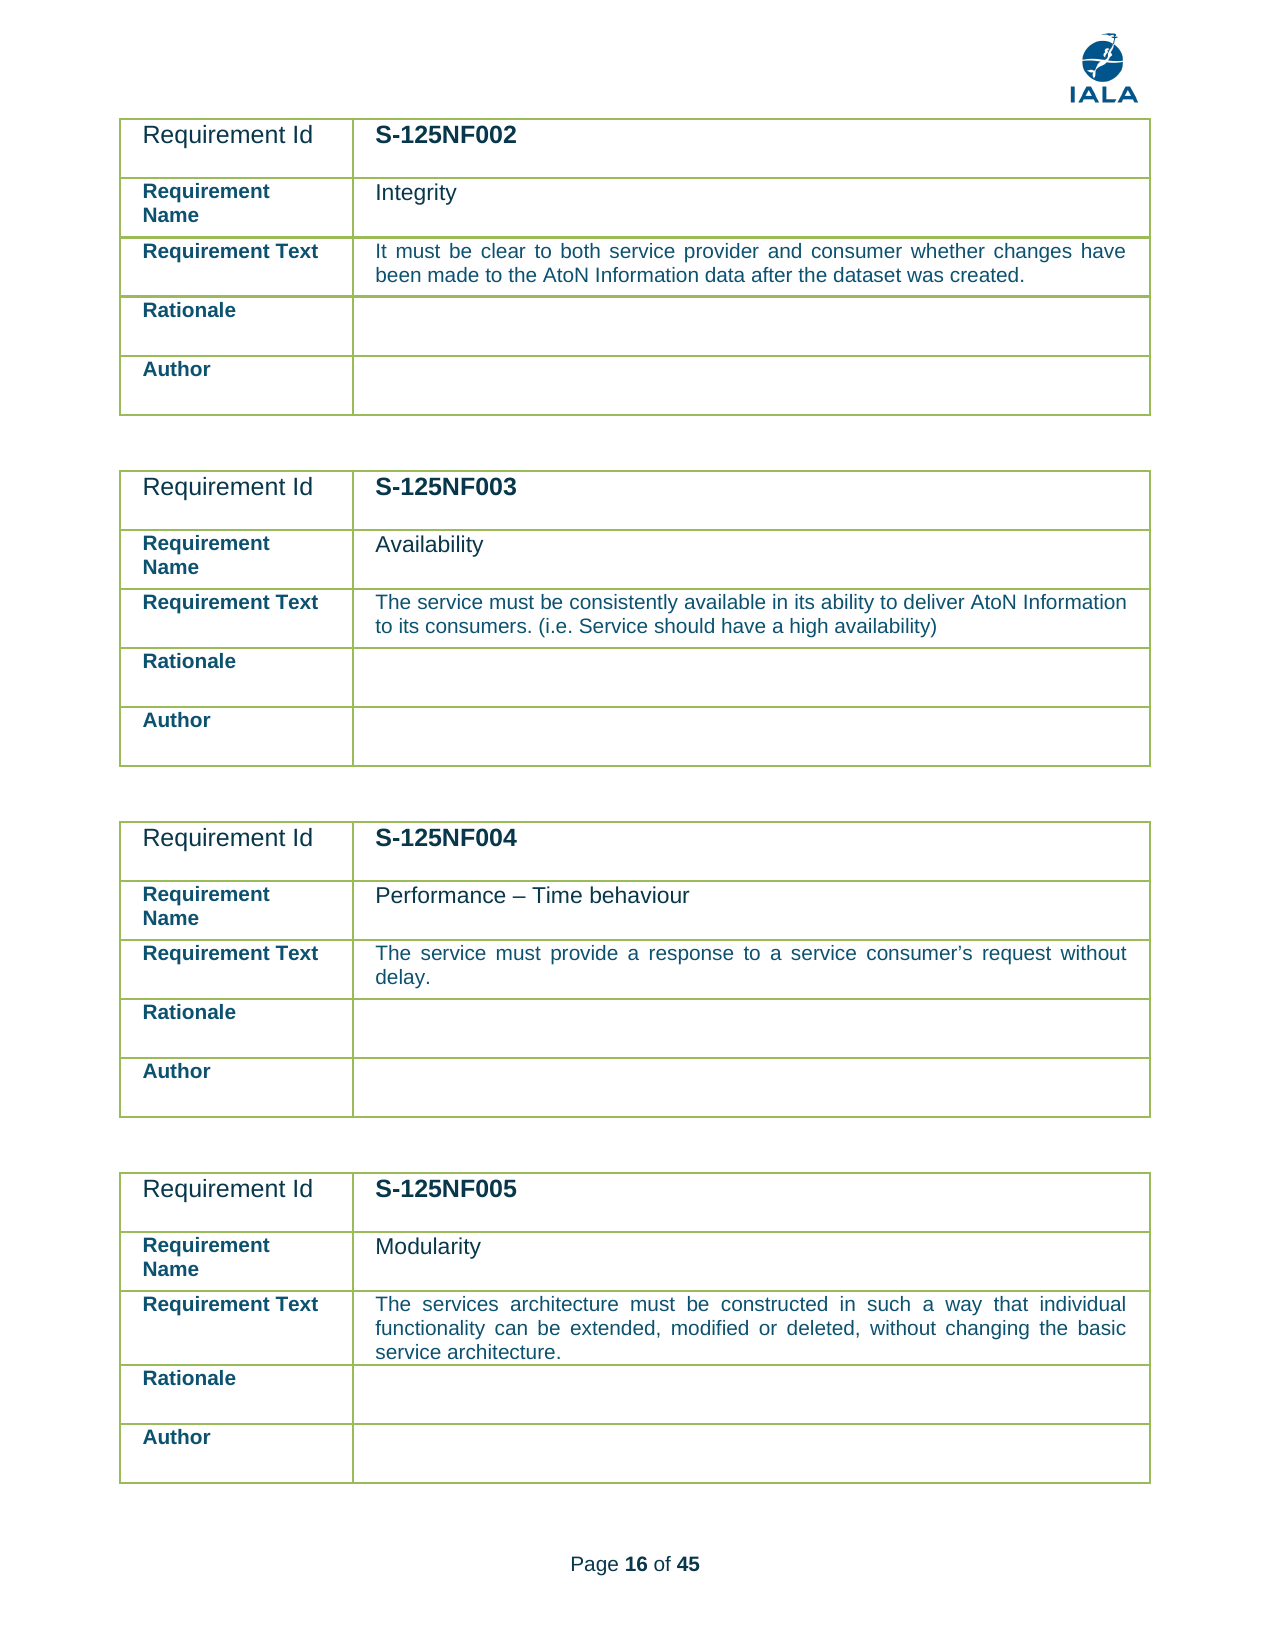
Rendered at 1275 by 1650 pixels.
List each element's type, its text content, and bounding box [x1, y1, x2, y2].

table_cell The services architecture must be constructed in such a way that individual functionality can be extended, modified or deleted, without changing the basic service architecture. [354, 1292, 1149, 1364]
table_cell Requirement Name [121, 531, 352, 588]
table_cell Performance – Time behaviour [354, 882, 1149, 939]
table_cell The service must provide a response to a service consumer’s request without delay. [354, 941, 1149, 998]
table_cell [354, 357, 1149, 413]
table_cell [354, 649, 1149, 706]
table_cell Author [121, 357, 352, 413]
table_cell It must be clear to both service provider and consumer whether changes have been made to the AtoN Information data after the dataset was created. [354, 239, 1149, 295]
table_header Requirement Id [121, 472, 352, 528]
table_cell Requirement Text [121, 941, 352, 998]
table_cell Author [121, 1425, 352, 1482]
table_header S-125NF002 [354, 120, 1149, 177]
table_cell [354, 708, 1149, 765]
table_cell Requirement Name [121, 882, 352, 939]
table_cell Requirement Name [121, 179, 352, 236]
table_header S-125NF003 [354, 472, 1149, 528]
table_cell [354, 1366, 1149, 1423]
table_cell Requirement Text [121, 239, 352, 295]
table_cell Requirement Name [121, 1233, 352, 1290]
table_cell The service must be consistently available in its ability to deliver AtoN Information to its consumers. (i.e. Service should have a high availability) [354, 590, 1149, 647]
table_cell [354, 1059, 1149, 1116]
table_cell Availability [354, 531, 1149, 588]
table_cell Requirement Text [121, 590, 352, 647]
table_cell Rationale [121, 1366, 352, 1423]
table_header Requirement Id [121, 1174, 352, 1231]
picture [1055, 25, 1150, 118]
table_header Requirement Id [121, 120, 352, 177]
table_cell Integrity [354, 179, 1149, 236]
table_header Requirement Id [121, 823, 352, 880]
table_cell Author [121, 1059, 352, 1116]
table_cell [354, 298, 1149, 354]
table_cell Rationale [121, 298, 352, 354]
table_cell [354, 1000, 1149, 1057]
table_cell Rationale [121, 1000, 352, 1057]
table_cell Author [121, 708, 352, 765]
table_cell [354, 1425, 1149, 1482]
table_cell Rationale [121, 649, 352, 706]
table_cell Requirement Text [121, 1292, 352, 1364]
table_header S-125NF005 [354, 1174, 1149, 1231]
table_cell Modularity [354, 1233, 1149, 1290]
table_header S-125NF004 [354, 823, 1149, 880]
